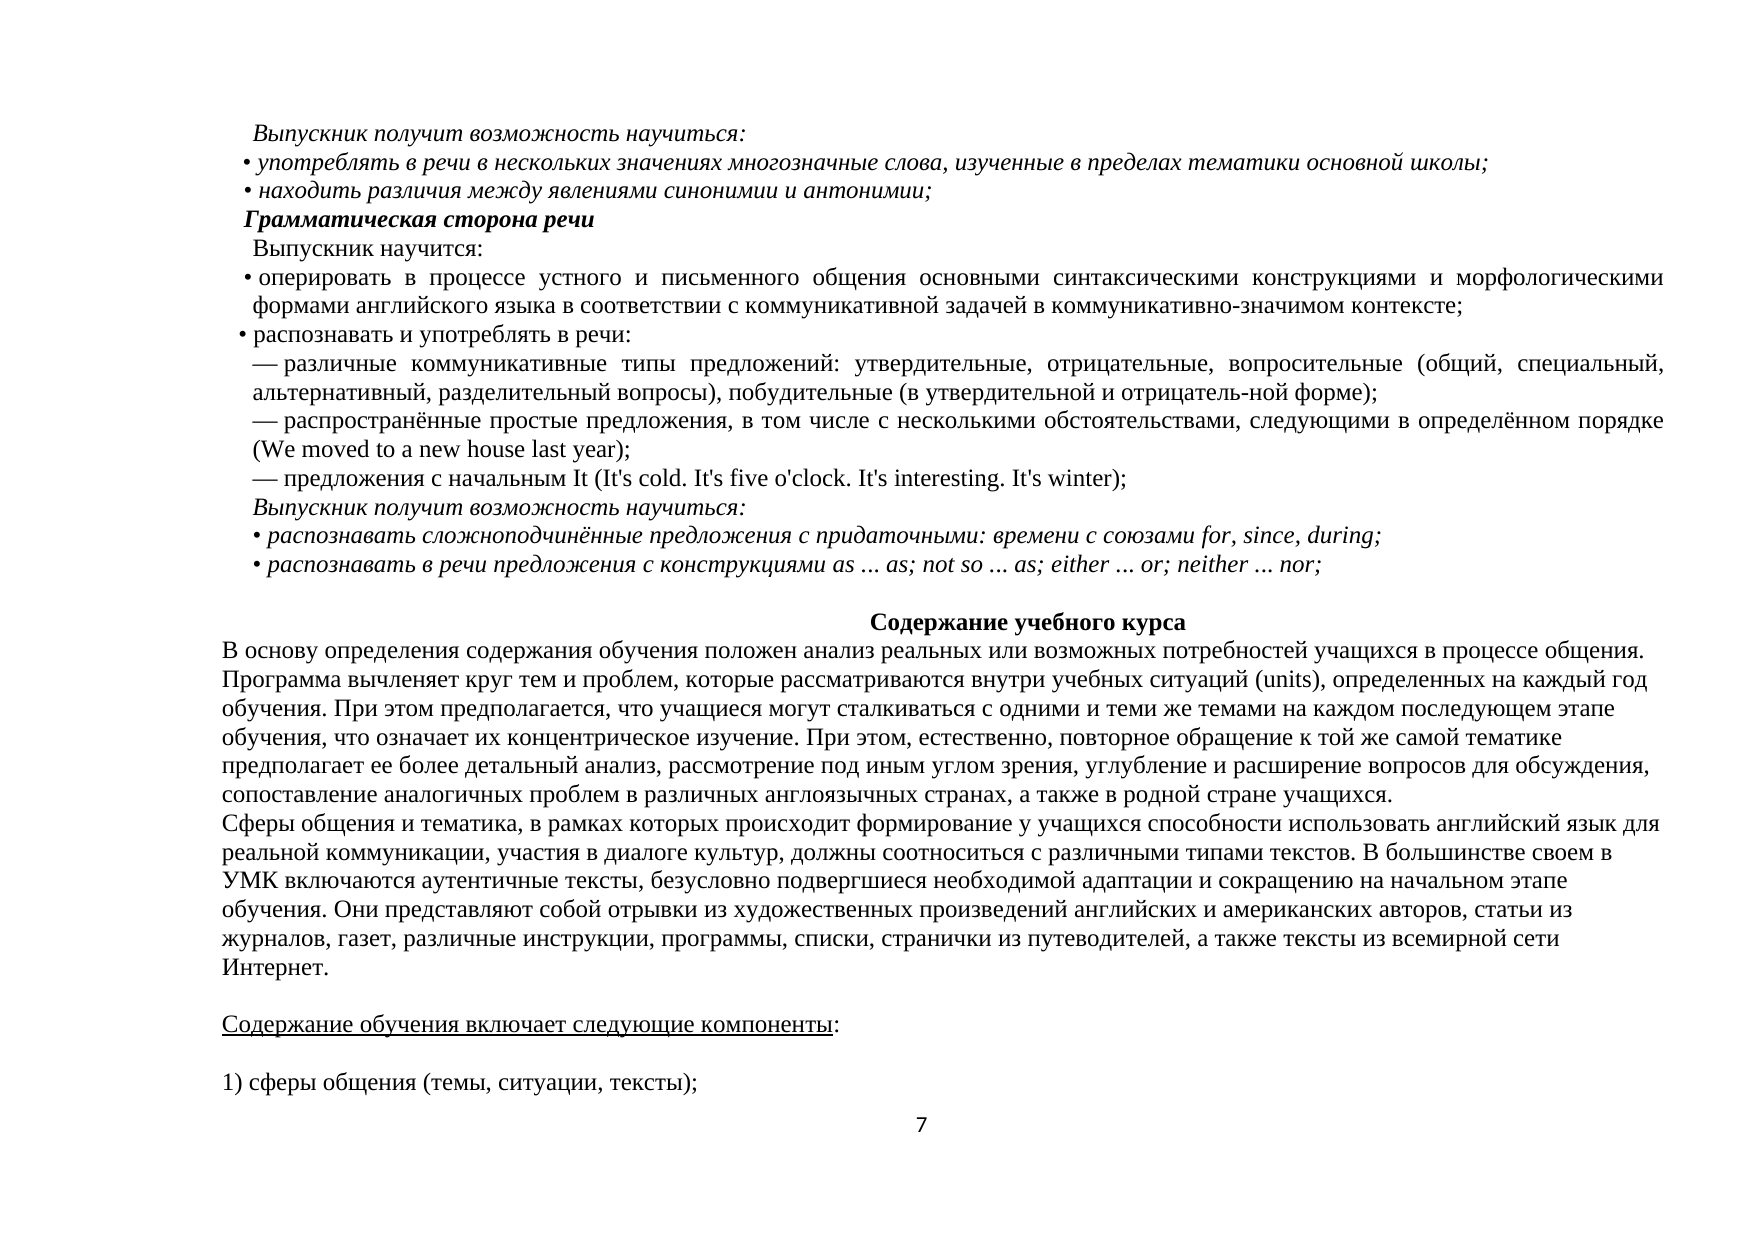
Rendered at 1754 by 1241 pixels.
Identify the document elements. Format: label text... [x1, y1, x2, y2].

list • оперировать в процессе устного и письменного общения основными синтаксическими конструкциями и морфологическими формами английского языка в соответствии с коммуникативной задачей в коммуникативно-значимом контексте; [215, 262, 1665, 319]
list Грамматическая сторона речи [215, 204, 1665, 233]
list Выпускник получит возможность научиться: [215, 492, 1665, 521]
list • находить различия между явлениями синонимии и антонимии; [215, 176, 1665, 204]
list — предложения с начальным It (It's cold. It's five o'clock. It's interesting. It's winter); [215, 463, 1665, 492]
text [222, 607, 1665, 1096]
list • употреблять в речи в нескольких значениях многозначные слова, изученные в пределах тематики основной школы; [215, 147, 1665, 176]
list Выпускник научится: [215, 233, 1665, 262]
list Выпускник получит возможность научиться: [215, 118, 1665, 147]
list — различные коммуникативные типы предложений: утвердительные, отрицательные, вопросительные (общий, специальный, альтернативный, разделительный вопросы), побудительные (в утвердительной и отрицатель-ной форме); [215, 348, 1665, 406]
list • распознавать и употреблять в речи: [207, 319, 1665, 348]
list • распознавать в речи предложения с конструкциями as ... as; not so ... as; either ... or; neither ... nor; [215, 549, 1665, 578]
list • распознавать сложноподчинённые предложения с придаточными: времени с союзами for, since, during; [215, 521, 1665, 549]
list — распространённые простые предложения, в том числе с несколькими обстоятельствами, следующими в определённом порядке (We moved to a new house last year); [215, 406, 1665, 463]
